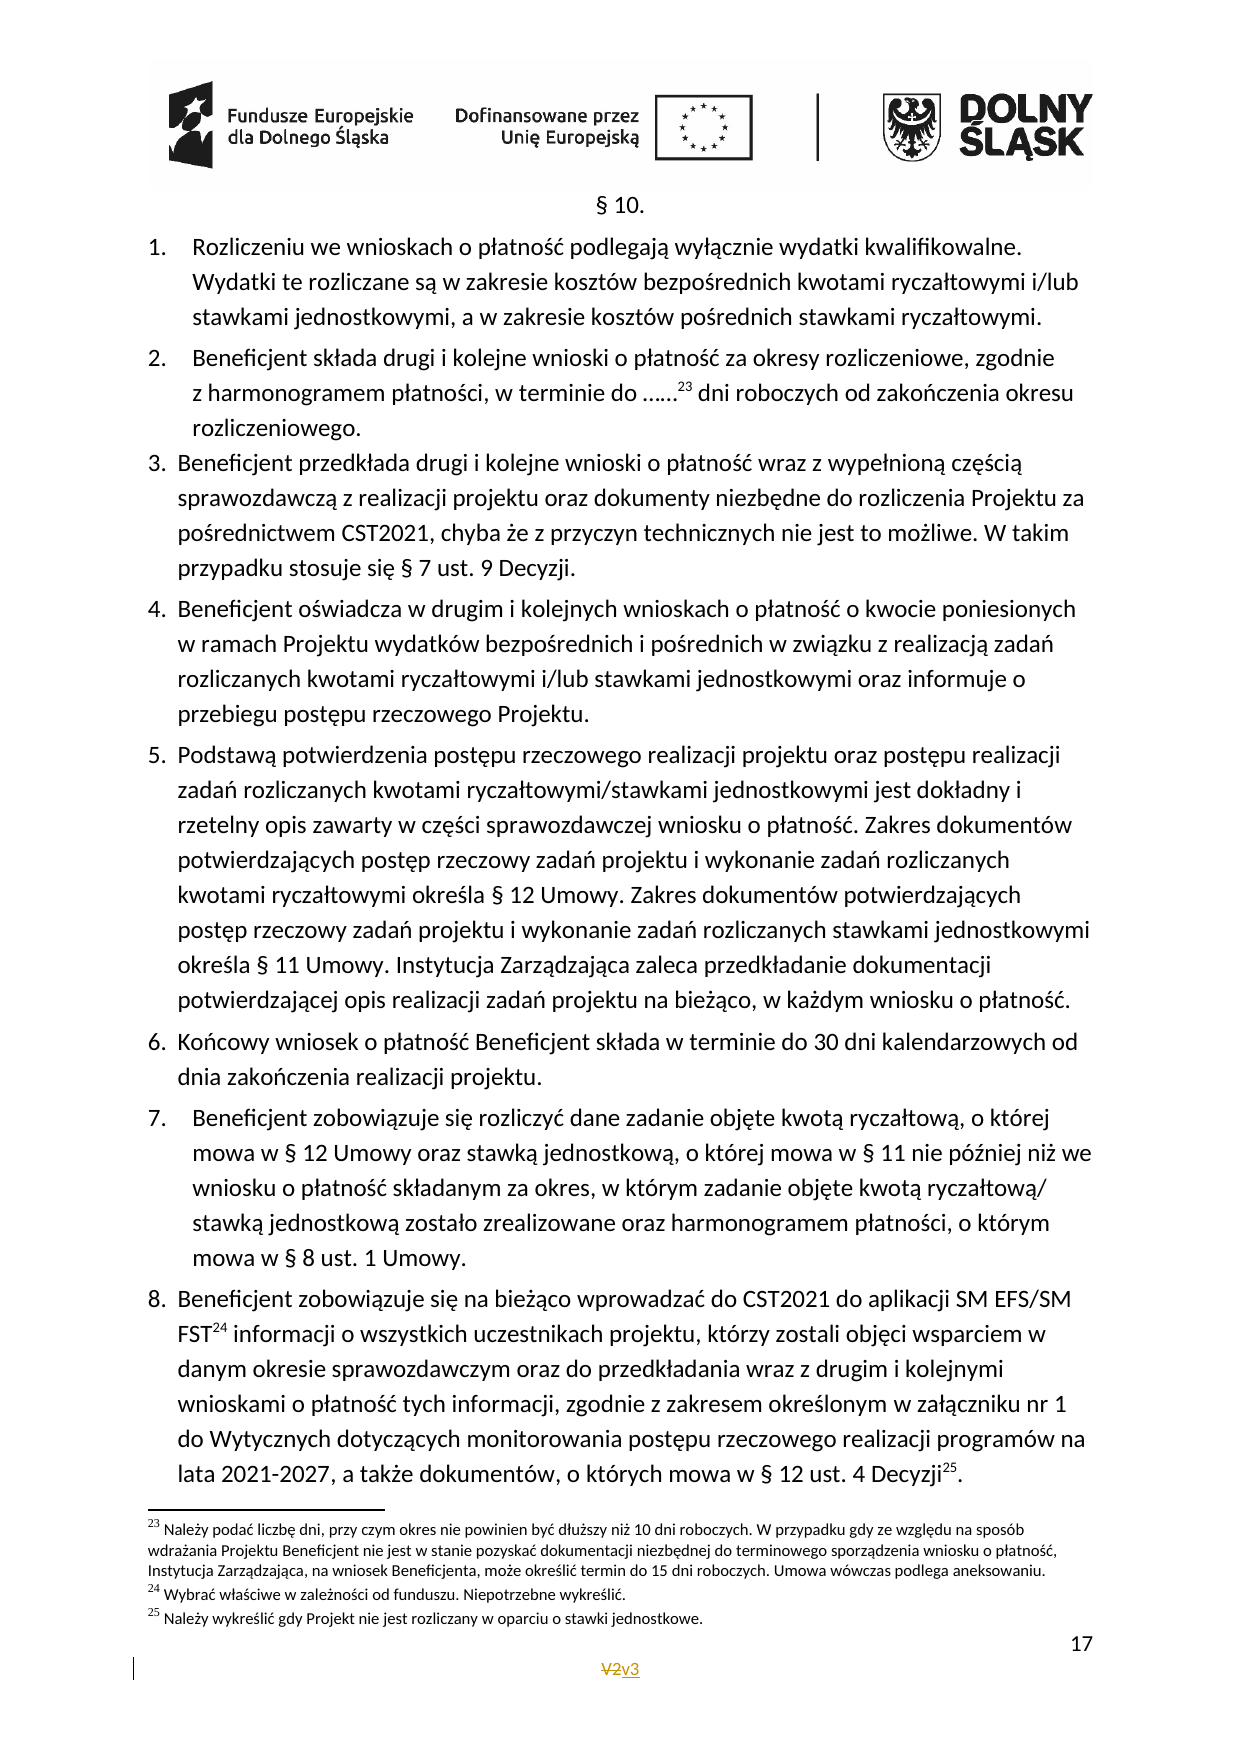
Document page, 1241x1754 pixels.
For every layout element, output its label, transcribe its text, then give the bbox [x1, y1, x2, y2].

list Beneficjent oświadcza w drugim i kolejnych wnioskach o płatność o kwocie poniesionych w ramach Projektu wydatków bezpośrednich i pośrednich w związku z realizacją zadań rozliczanych kwotami ryczałtowymi i/lub stawkami jednostkowymi oraz informuje o przebiegu postępu rzeczowego Projektu. [148, 593, 1093, 729]
list Beneficjent zobowiązuje się rozliczyć dane zadanie objęte kwotą ryczałtową, o której mowa w § 12 Umowy oraz stawką jednostkową, o której mowa w § 11 nie później niż we wniosku o płatność składanym za okres, w którym zadanie objęte kwotą ryczałtową/ stawką jednostkową zostało zrealizowane oraz harmonogramem płatności, o którym mowa w § 8 ust. 1 Umowy. [148, 1102, 1093, 1273]
list Podstawą potwierdzenia postępu rzeczowego realizacji projektu oraz postępu realizacji zadań rozliczanych kwotami ryczałtowymi/stawkami jednostkowymi jest dokładny i rzetelny opis zawarty w części sprawozdawczej wniosku o płatność. Zakres dokumentów potwierdzających postęp rzeczowy zadań projektu i wykonanie zadań rozliczanych kwotami ryczałtowymi określa § 12 Umowy. Zakres dokumentów potwierdzających postęp rzeczowy zadań projektu i wykonanie zadań rozliczanych stawkami jednostkowymi określa § 11 Umowy. Instytucja Zarządzająca zaleca przedkładanie dokumentacji potwierdzającej opis realizacji zadań projektu na bieżąco, w każdym wniosku o płatność. [148, 740, 1093, 1015]
list Końcowy wniosek o płatność Beneficjent składa w terminie do 30 dni kalendarzowych od dnia zakończenia realizacji projektu. [148, 1026, 1093, 1091]
list Beneficjent przedkłada drugi i kolejne wnioski o płatność wraz z wypełnioną częścią sprawozdawczą z realizacji projektu oraz dokumenty niezbędne do rozliczenia Projektu za pośrednictwem CST2021, chyba że z przyczyn technicznych nie jest to możliwe. W takim przypadku stosuje się § 7 ust. 9 Decyzji. [148, 447, 1093, 583]
list Beneficjent składa drugi i kolejne wnioski o płatność za okresy rozliczeniowe, zgodnie z harmonogramem płatności, w terminie do …… dni roboczych od zakończenia okresu rozliczeniowego. [148, 342, 1093, 443]
subtitle § 10. [148, 190, 1093, 220]
picture [147, 59, 1093, 190]
list Rozliczeniu we wnioskach o płatność podlegają wyłącznie wydatki kwalifikowalne. Wydatki te rozliczane są w zakresie kosztów bezpośrednich kwotami ryczałtowymi i/lub stawkami jednostkowymi, a w zakresie kosztów pośrednich stawkami ryczałtowymi. [148, 231, 1093, 331]
list Beneficjent zobowiązuje się na bieżąco wprowadzać do CST2021 do aplikacji SM EFS/SM FST informacji o wszystkich uczestnikach projektu, którzy zostali objęci wsparciem w danym okresie sprawozdawczym oraz do przedkładania wraz z drugim i kolejnymi wnioskami o płatność tych informacji, zgodnie z zakresem określonym w załączniku nr 1 do Wytycznych dotyczących monitorowania postępu rzeczowego realizacji programów na lata 2021-2027, a także dokumentów, o których mowa w § 12 ust. 4 Decyzji. [148, 1283, 1093, 1489]
